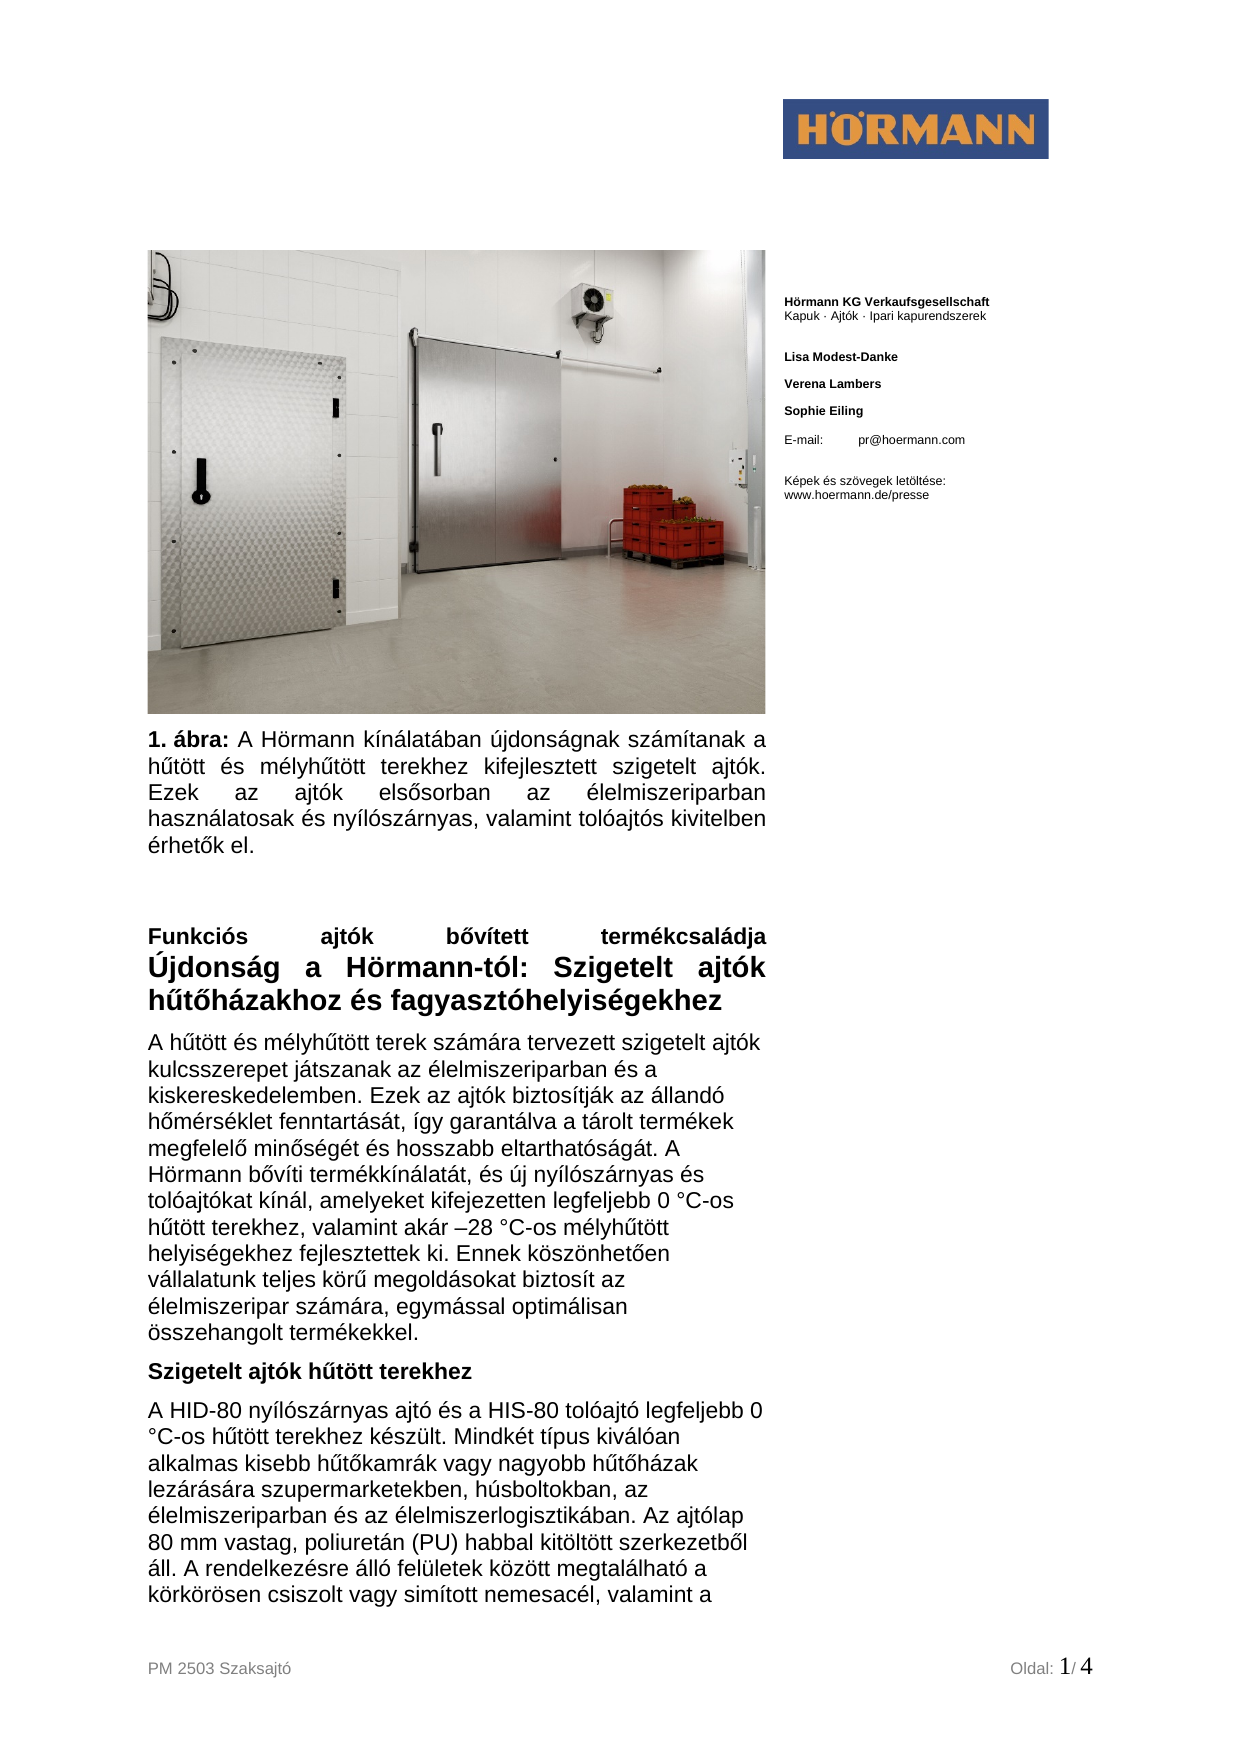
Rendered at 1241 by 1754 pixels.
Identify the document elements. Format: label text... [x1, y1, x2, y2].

picture [147, 250, 766, 714]
picture [783, 99, 1049, 159]
text Funkciós ajtók bővített termékcsaládja Újdonság a Hörmann-tól: Szigetelt ajtók hűtőházakhoz és fagyasztóhelyiségekhez [148, 923, 766, 1017]
text A hűtött és mélyhűtött terek számára tervezett szigetelt ajtók kulcsszerepet játszanak az élelmiszeriparban és a kiskereskedelemben. Ezek az ajtók biztosítják az állandó hőmérséklet fenntartását, így garantálva a tárolt termékek megfelelő minőségét és hosszabb eltarthatóságát. A Hörmann bővíti termékkínálatát, és új nyílószárnyas és tolóajtókat kínál, amelyeket kifejezetten legfeljebb 0 °C-os hűtött terekhez, valamint akár –28 °C-os mélyhűtött helyiségekhez fejlesztettek ki. Ennek köszönhetően vállalatunk teljes körű megoldásokat biztosít az élelmiszeripar számára, egymással optimálisan összehangolt termékekkel. [148, 1029, 766, 1345]
text 1. ábra: A Hörmann kínálatában újdonságnak számítanak a hűtött és mélyhűtött terekhez kifejlesztett szigetelt ajtók. Ezek az ajtók elsősorban az élelmiszeriparban használatosak és nyílószárnyas, valamint tolóajtós kivitelben érhetők el. [148, 726, 766, 858]
text Szigetelt ajtók hűtött terekhez [148, 1358, 766, 1384]
